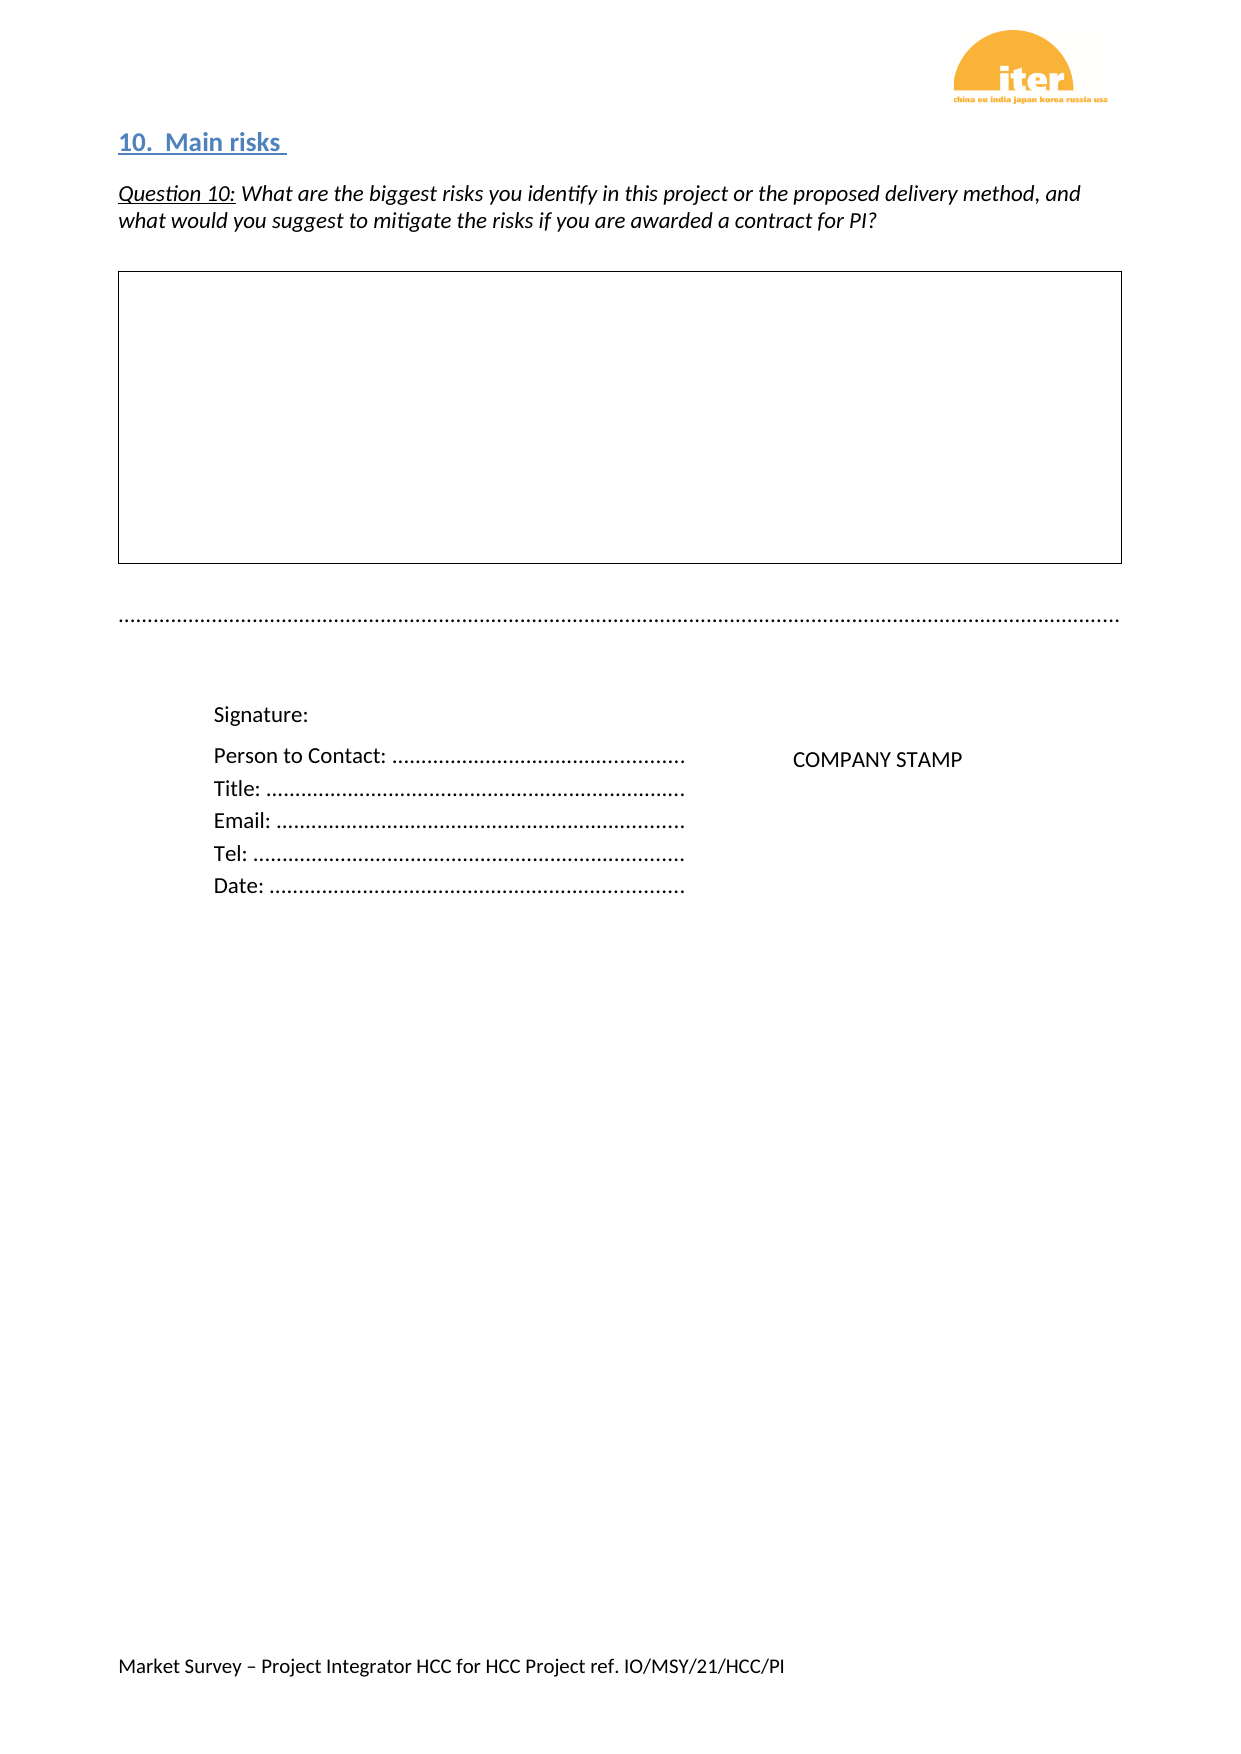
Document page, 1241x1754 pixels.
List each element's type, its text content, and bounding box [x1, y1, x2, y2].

picture [953, 30, 1108, 104]
table_cell Tel: [203, 834, 718, 867]
subtitle Main risks [118, 125, 1122, 158]
table_cell Email: [203, 802, 718, 834]
table_cell Title: [203, 769, 718, 802]
table_cell Date: [203, 867, 718, 899]
table_header Signature: [203, 657, 718, 728]
subtitle Question 10: What are the biggest risks you identify in this project or the proposed delivery method, and what would you suggest to mitigate the risks if you are awarded a contract for PI? [118, 179, 1122, 235]
table_cell Person to Contact: [203, 728, 718, 769]
table_header COMPANY STAMP [718, 657, 1038, 899]
table_header [119, 272, 1121, 563]
